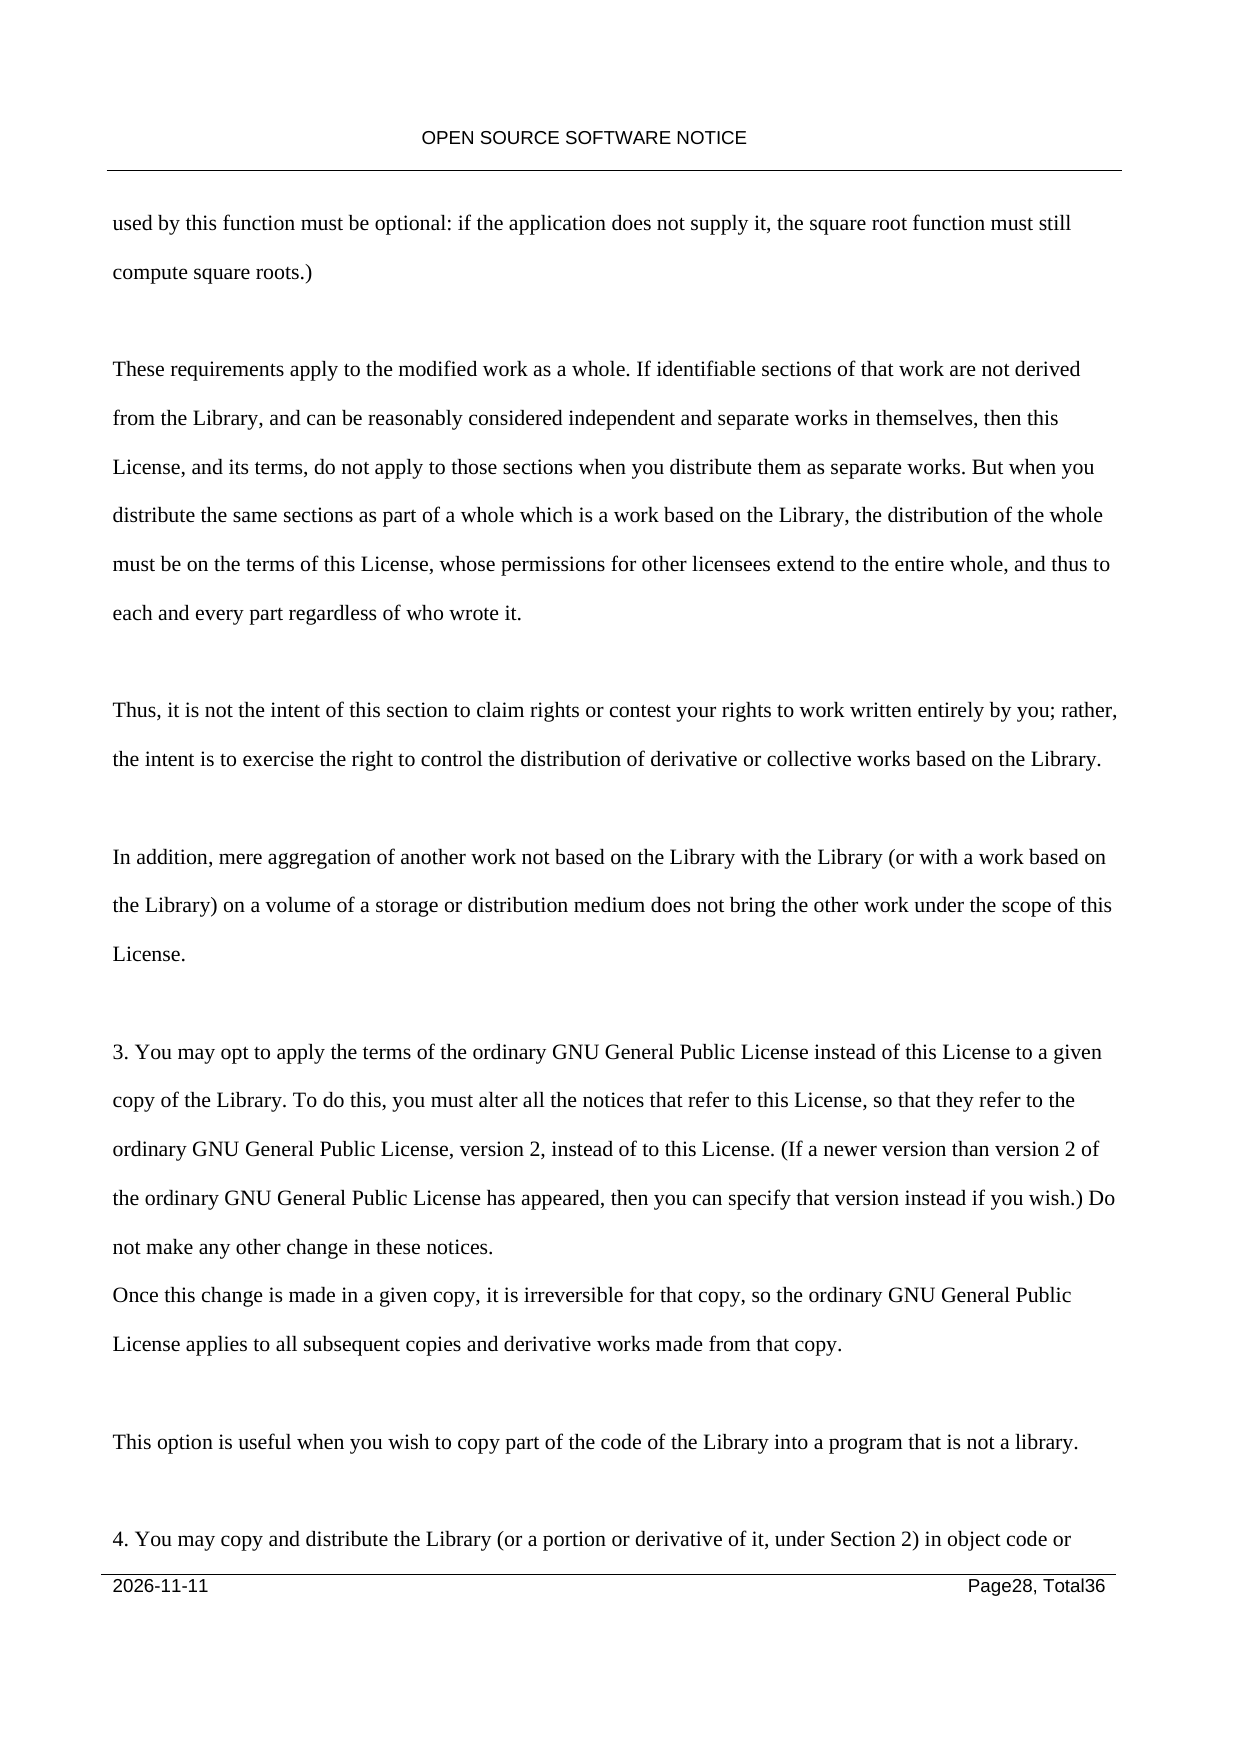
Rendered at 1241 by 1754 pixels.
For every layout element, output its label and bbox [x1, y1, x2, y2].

text [112, 206, 1128, 1555]
